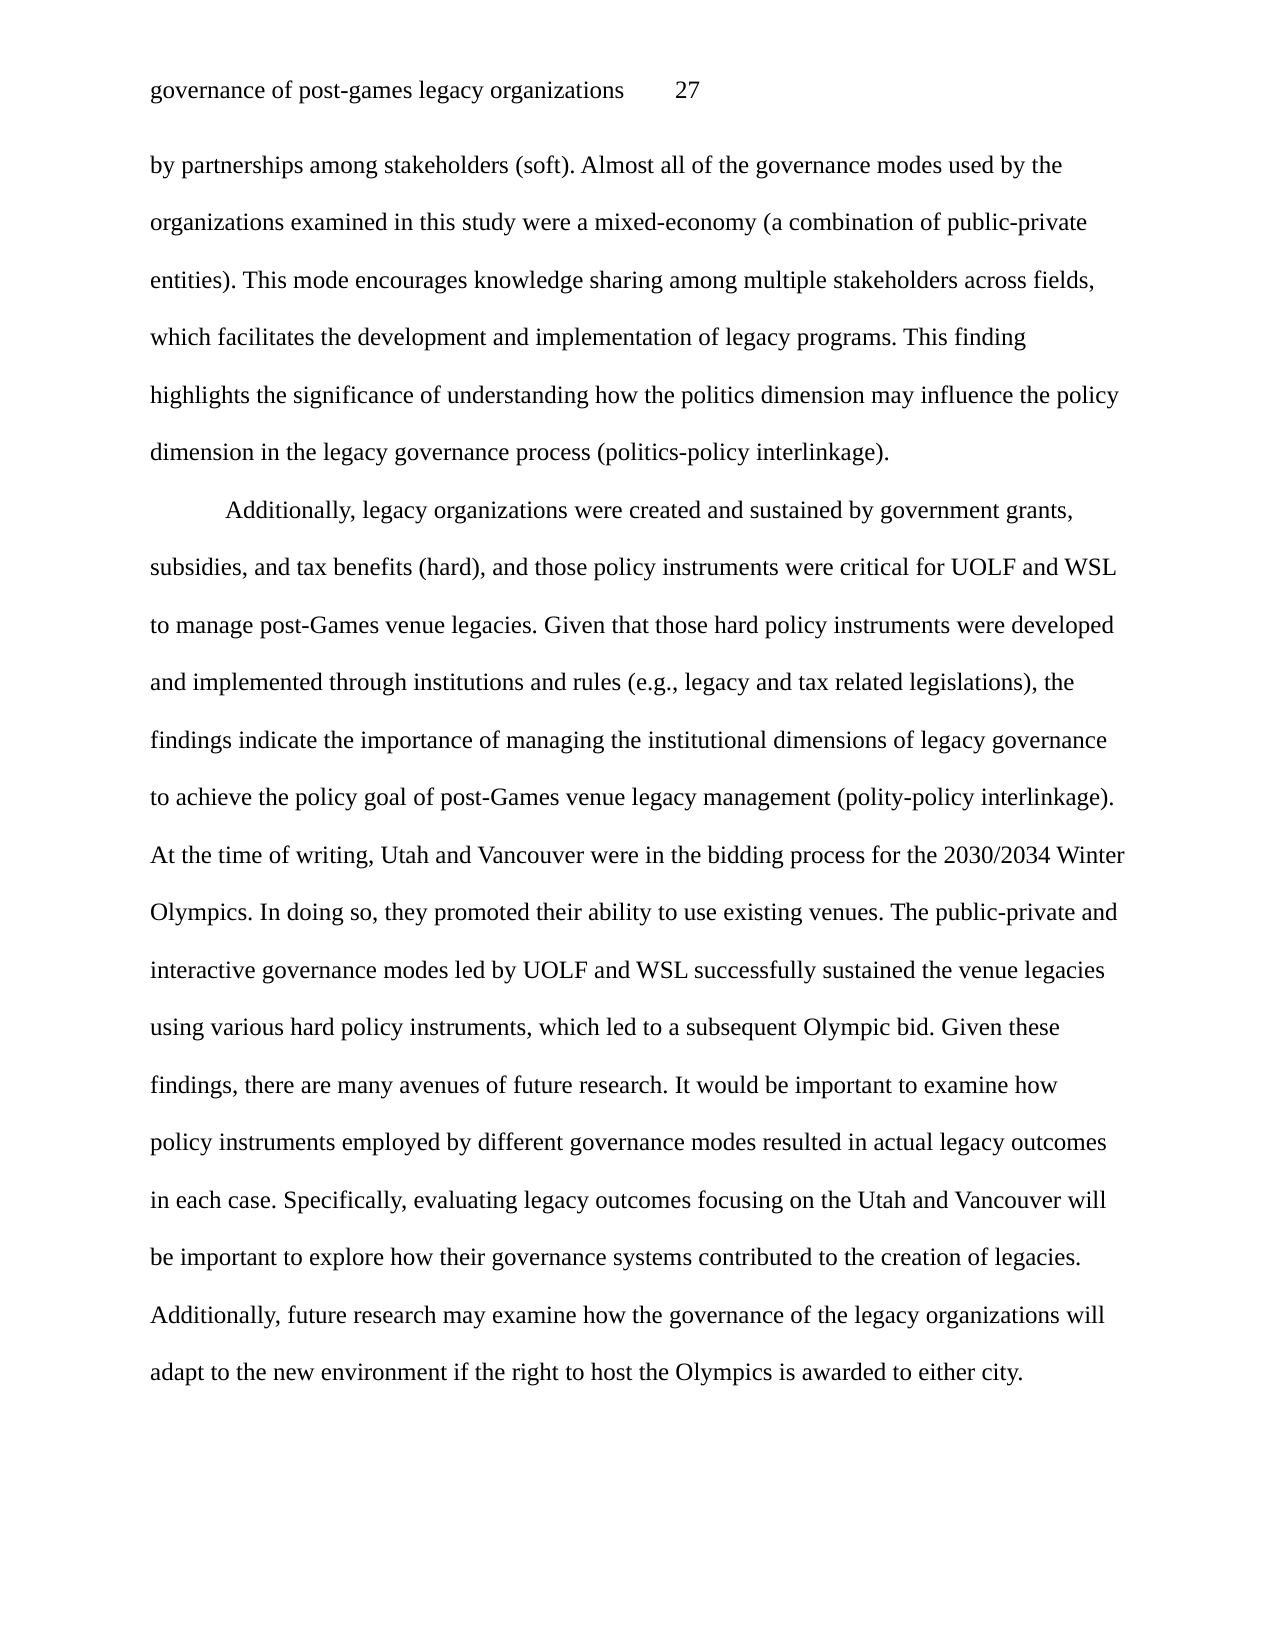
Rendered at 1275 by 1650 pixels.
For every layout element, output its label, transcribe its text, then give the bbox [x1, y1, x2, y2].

text Additionally, legacy organizations were created and sustained by government grants, subsidies, and tax benefits (hard), and those policy instruments were critical for UOLF and WSL to manage post-Games venue legacies. Given that those hard policy instruments were developed and implemented through institutions and rules (e.g., legacy and tax related legislations), the findings indicate the importance of managing the institutional dimensions of legacy governance to achieve the policy goal of post-Games venue legacy management (polity-policy interlinkage). At the time of writing, Utah and Vancouver were in the bidding process for the 2030/2034 Winter Olympics. In doing so, they promoted their ability to use existing venues. The public-private and interactive governance modes led by UOLF and WSL successfully sustained the venue legacies using various hard policy instruments, which led to a subsequent Olympic bid. Given these findings, there are many avenues of future research. It would be important to examine how policy instruments employed by different governance modes resulted in actual legacy outcomes in each case. Specifically, evaluating legacy outcomes focusing on the Utah and Vancouver will be important to explore how their governance systems contributed to the creation of legacies. Additionally, future research may examine how the governance of the legacy organizations will adapt to the new environment if the right to host the Olympics is awarded to either city. [150, 495, 1125, 1386]
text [150, 150, 1125, 466]
